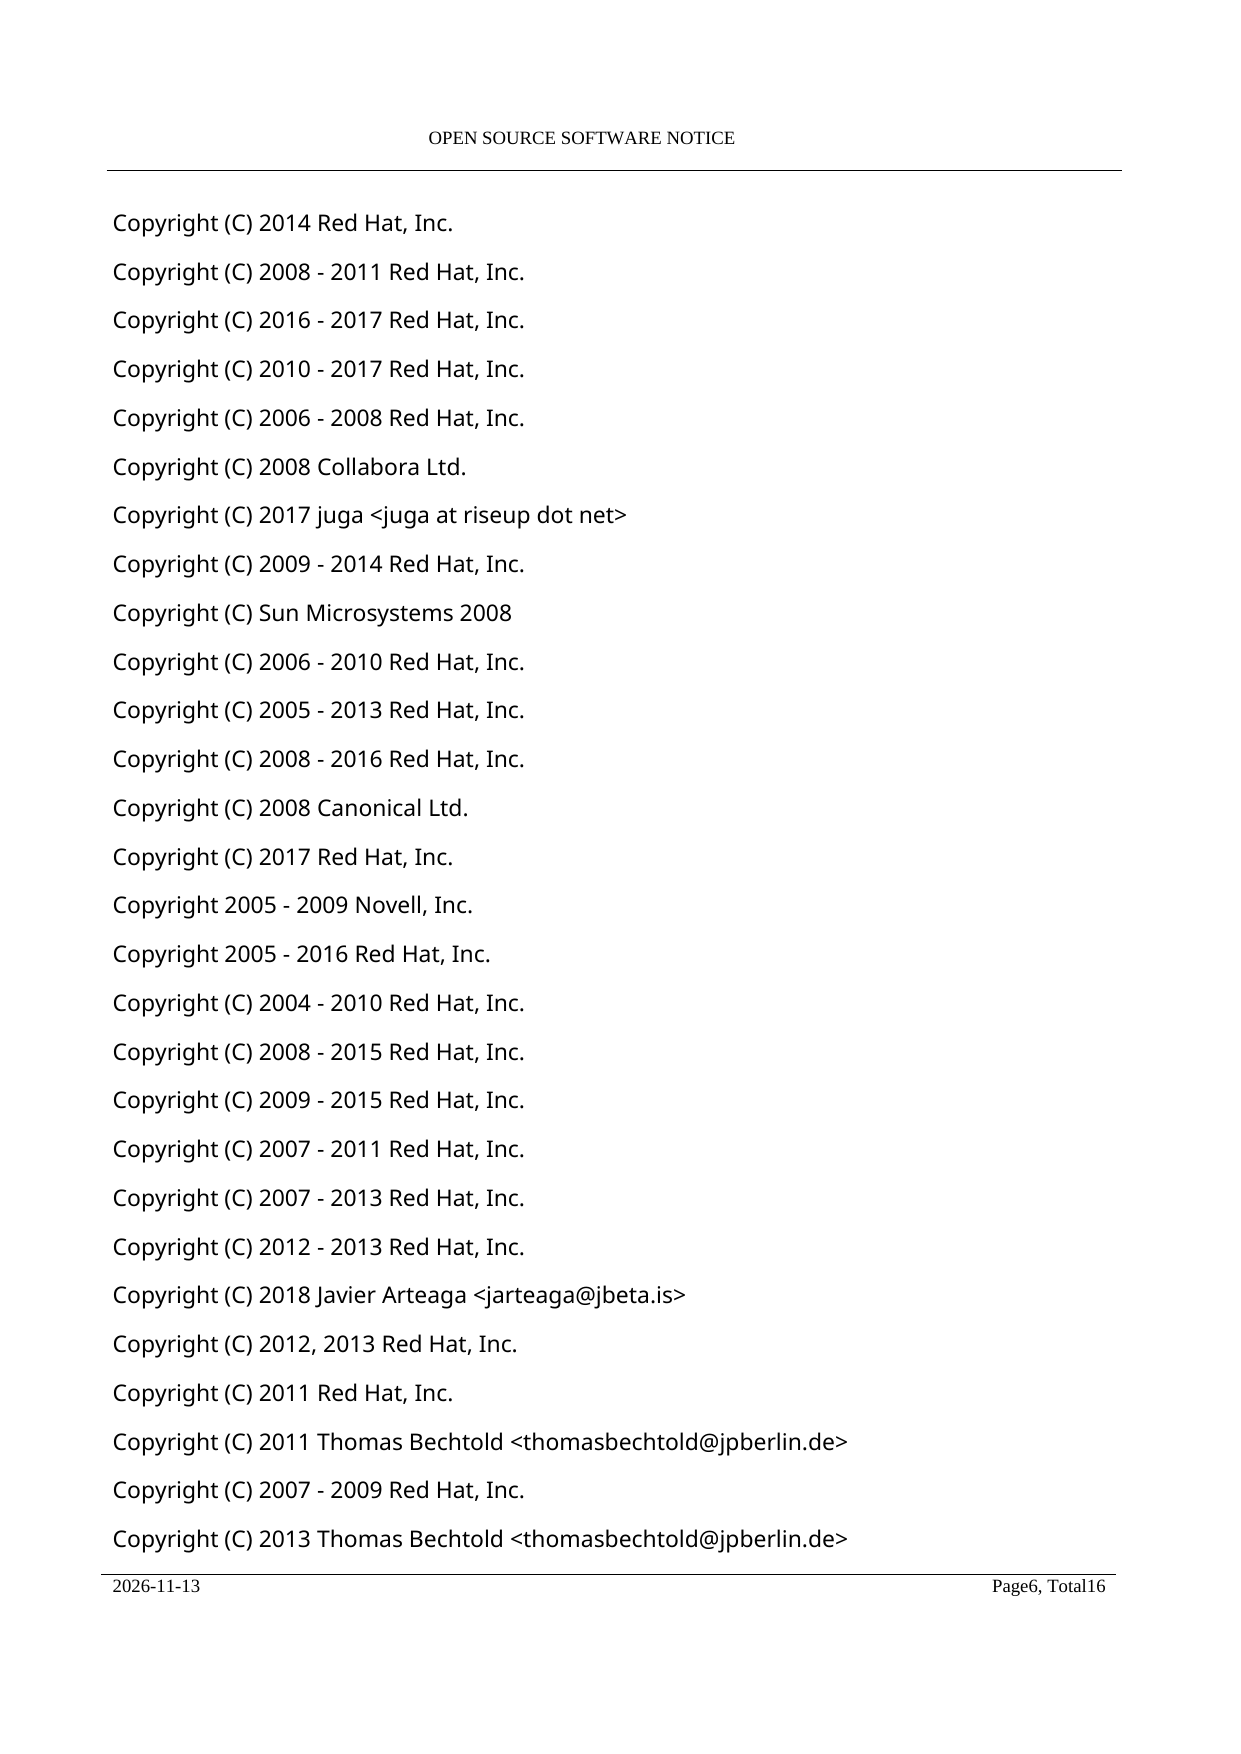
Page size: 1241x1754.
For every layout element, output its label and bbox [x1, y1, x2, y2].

text [112, 206, 1128, 1555]
